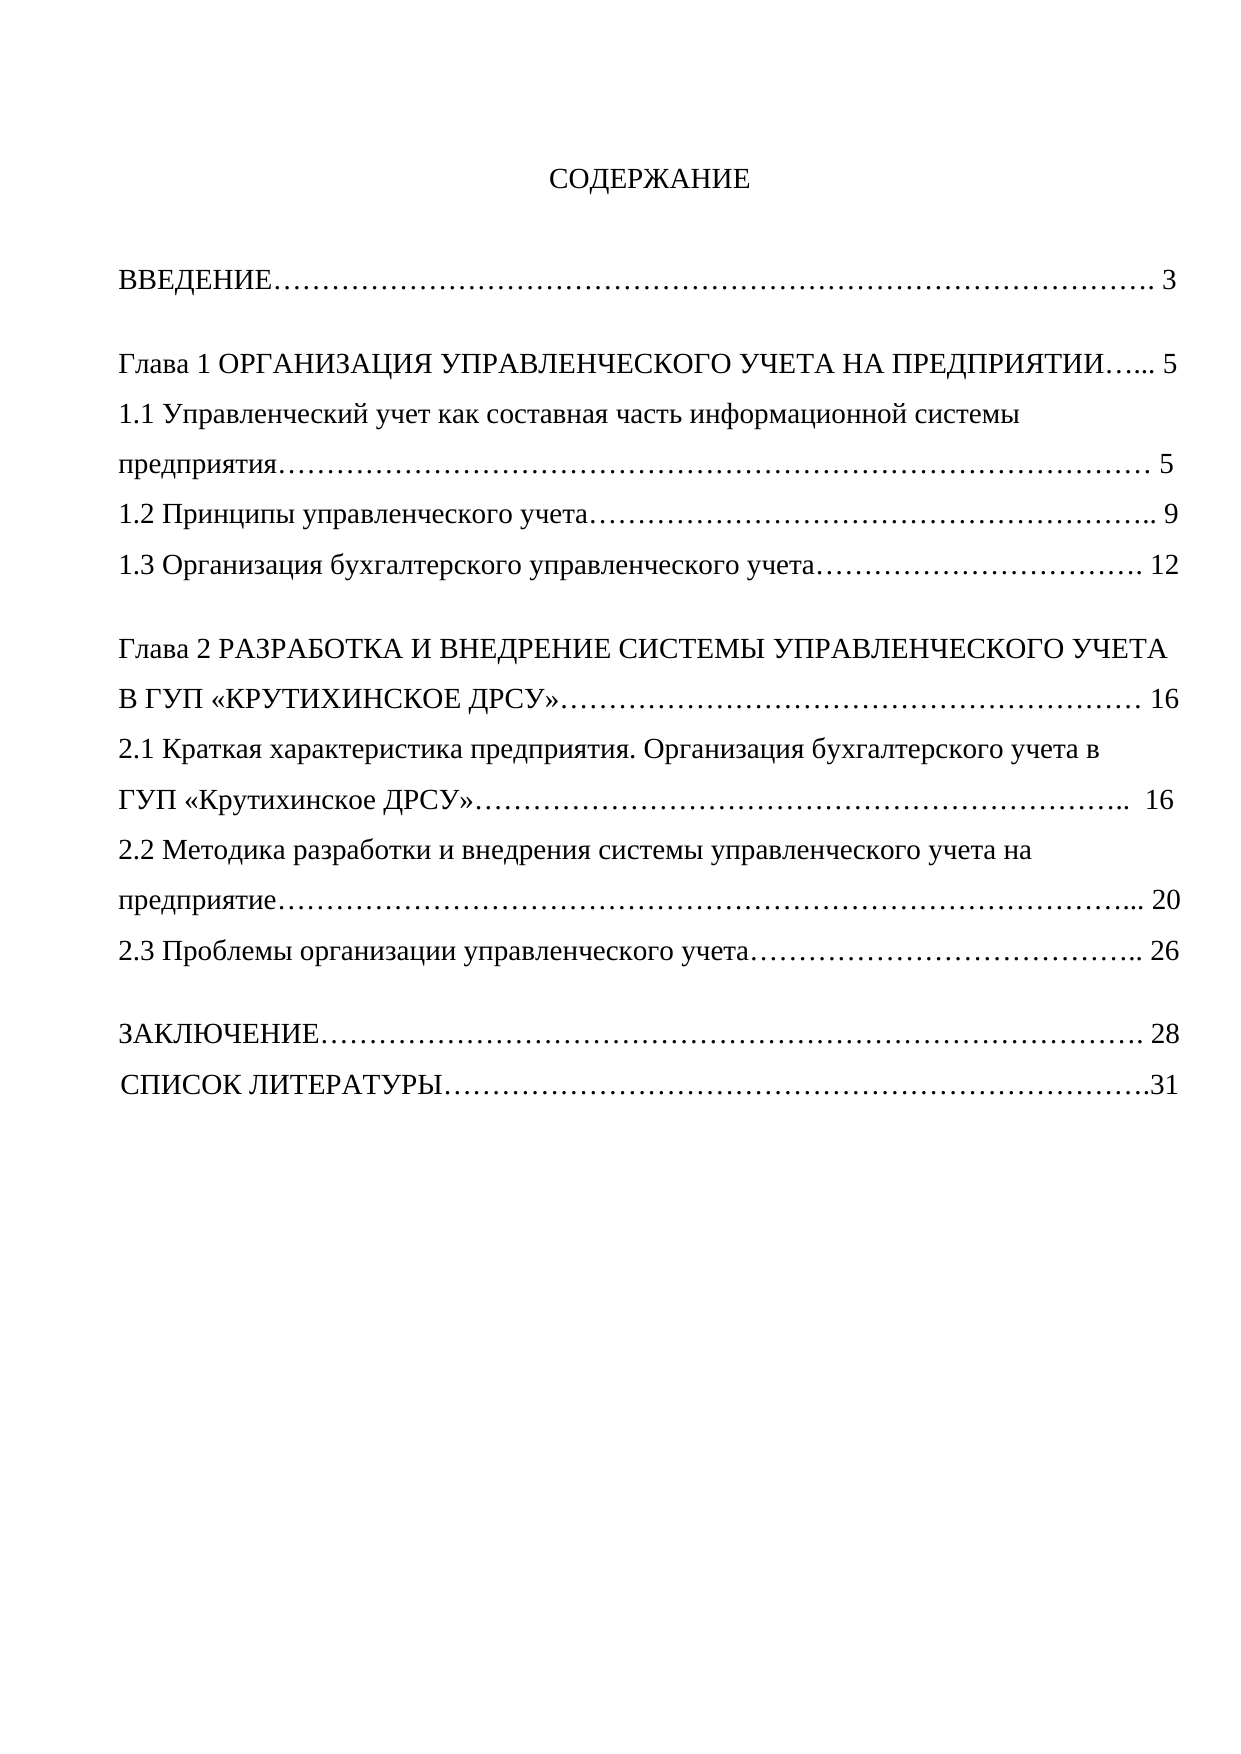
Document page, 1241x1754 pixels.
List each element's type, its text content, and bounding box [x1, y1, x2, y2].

text СОДЕРЖАНИЕ [118, 161, 1181, 195]
text СПИСОК ЛИТЕРАТУРЫ……………………………………………………………….31 ВВЕДЕНИЕ [118, 1067, 1181, 1100]
text предприятие……………………………………………………………………………... 20 [118, 882, 1181, 916]
subtitle 1.2 Принципы управленческого учета………………………………………………….. 9 [118, 497, 1181, 530]
text Глава 1 ОРГАНИЗАЦИЯ УПРАВЛЕНЧЕСКОГО УЧЕТА НА ПРЕДПРИЯТИИ…... 5 [118, 346, 1181, 379]
text Глава 2 РАЗРАБОТКА И ВНЕДРЕНИЕ СИСТЕМЫ УПРАВЛЕНЧЕСКОГО УЧЕТА В ГУП «КРУТИХИНСКОЕ ДРСУ»…………………………………………………… 16 [118, 631, 1181, 715]
text 1.1 Управленческий учет как составная часть информационной системы [118, 396, 1181, 429]
subtitle 1.3 Организация бухгалтерского управленческого учета……………………………. 12 [118, 547, 1181, 581]
text ГУП «Крутихинское ДРСУ»………………………………………………………….. 16 [118, 782, 1181, 815]
text 2.3 Проблемы организации управленческого учета………………………………….. 26 [118, 933, 1181, 966]
text 2.1 Краткая характеристика предприятия. Организация бухгалтерского учета в [118, 731, 1181, 765]
text 2.2 Методика разработки и внедрения системы управленческого учета на [118, 832, 1181, 866]
text предприятия……………………………………………………………………………… 5 [118, 446, 1181, 480]
text ЗАКЛЮЧЕНИЕ…………………………………………………………………………. 28 [118, 1017, 1181, 1050]
text ВВЕДЕНИЕ………………………………………………………………………………. 3 [118, 262, 1181, 295]
